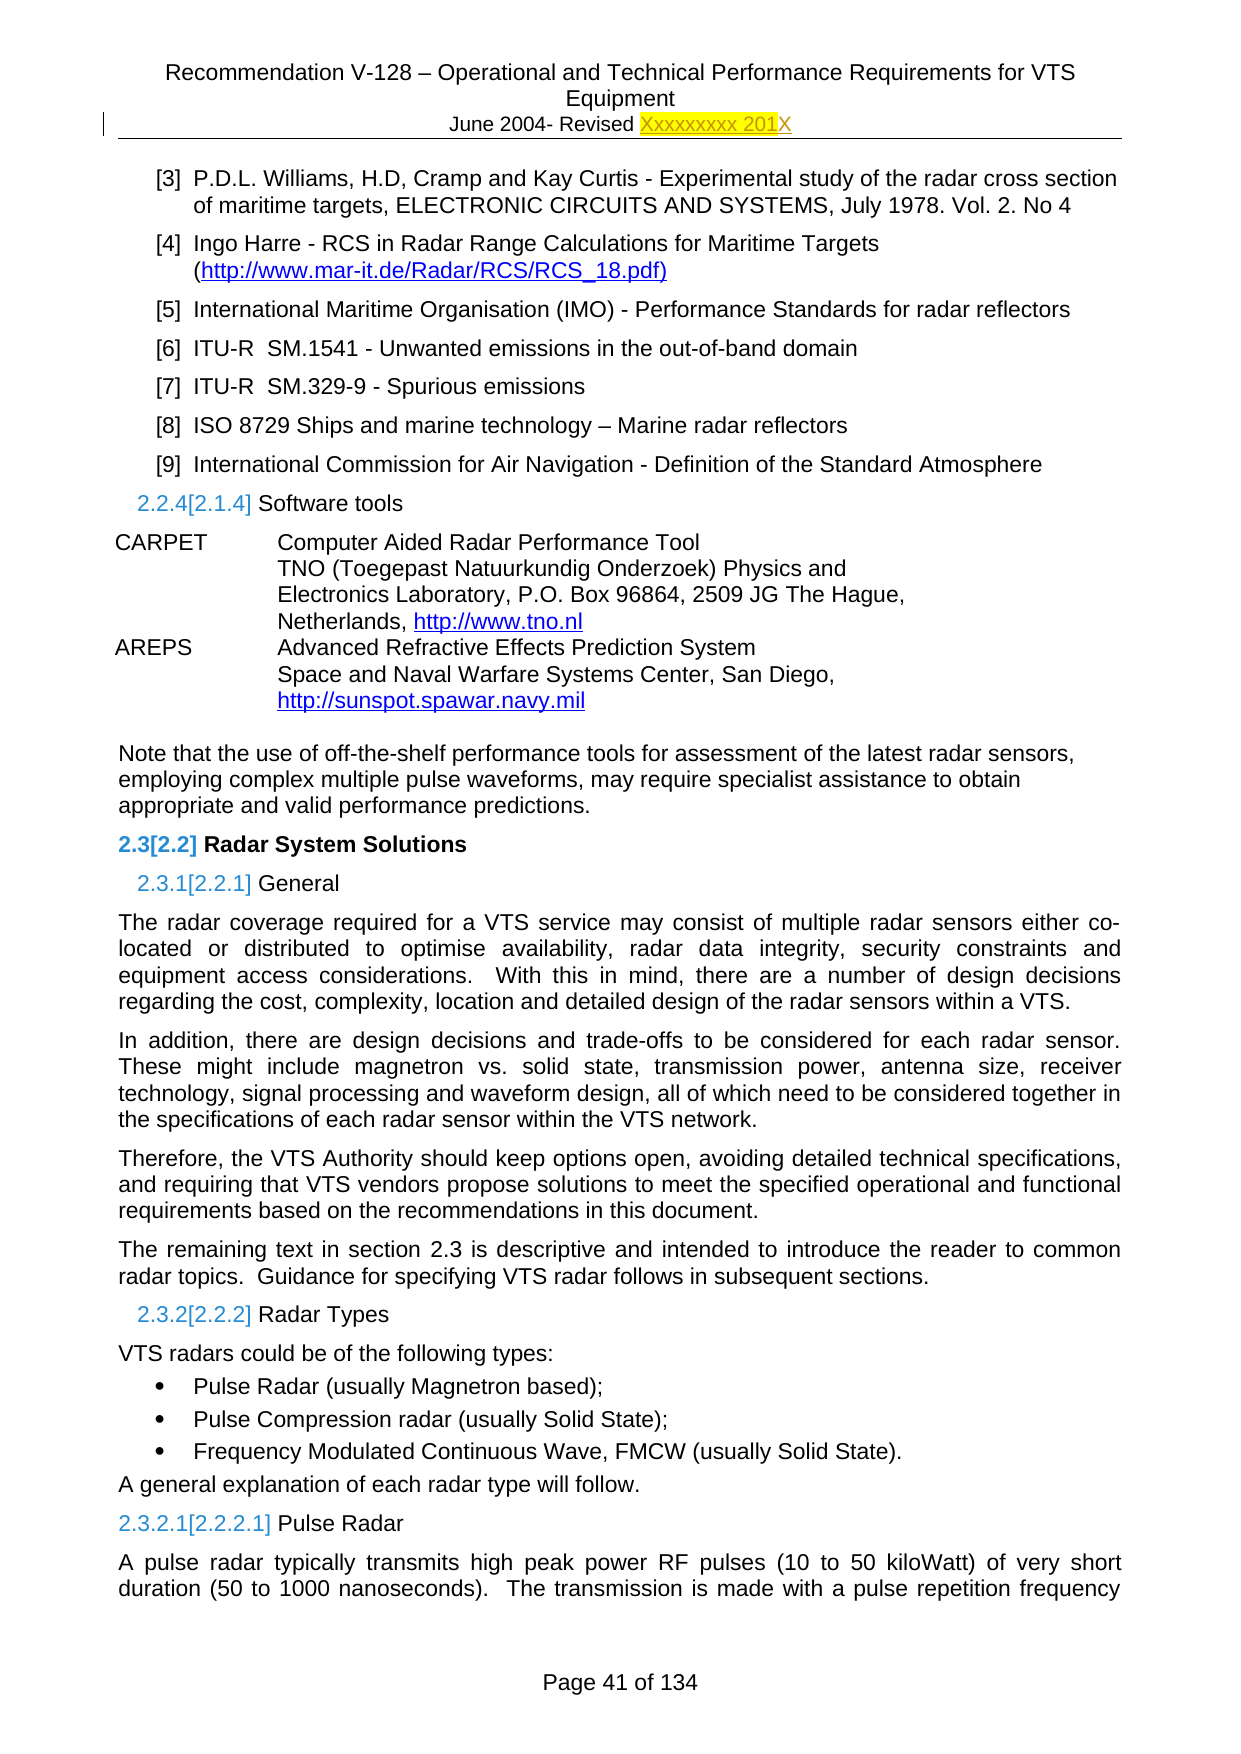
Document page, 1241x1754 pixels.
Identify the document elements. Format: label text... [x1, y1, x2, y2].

list P.D.L. Williams, H.D, Cramp and Kay Curtis - Experimental study of the radar cross section of maritime targets, ELECTRONIC CIRCUITS AND SYSTEMS, July 1978. Vol. 2. No 4 [156, 165, 1122, 218]
list ITU-R SM.329-9 - Spurious emissions [156, 373, 1122, 400]
text The radar coverage required for a VTS service may consist of multiple radar sensors either co-located or distributed to optimise availability, radar data integrity, security constraints and equipment access considerations. With this in mind, there are a number of design decisions regarding the cost, complexity, location and detailed design of the radar sensors within a VTS. [118, 909, 1122, 1014]
subtitle Software tools [137, 490, 1122, 516]
subtitle Pulse Radar [118, 1509, 1122, 1536]
text Pulse Radar (usually Magnetron based); [156, 1373, 1122, 1399]
text A general explanation of each radar type will follow. [118, 1471, 1122, 1497]
list Ingo Harre - RCS in Radar Range Calculations for Maritime Targets (http://www.mar-it.de/Radar/RCS/RCS_18.pdf) [156, 230, 1122, 283]
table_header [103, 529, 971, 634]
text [118, 1548, 1122, 1601]
list International Maritime Organisation (IMO) - Performance Standards for radar reflectors [156, 296, 1122, 322]
text Frequency Modulated Continuous Wave, FMCW (usually Solid State). [156, 1438, 1122, 1464]
text Note that the use of off-the-shelf performance tools for assessment of the latest radar sensors, employing complex multiple pulse waveforms, may require specialist assistance to obtain appropriate and valid performance predictions. [118, 739, 1122, 819]
text Therefore, the VTS Authority should keep options open, avoiding detailed technical specifications, and requiring that VTS vendors propose solutions to meet the specified operational and functional requirements based on the recommendations in this document. [118, 1145, 1122, 1224]
text VTS radars could be of the following types: [118, 1340, 1122, 1367]
subtitle Radar Types [137, 1301, 1122, 1328]
list ISO 8729 Ships and marine technology – Marine radar reflectors [156, 412, 1122, 438]
subtitle General [137, 870, 1122, 896]
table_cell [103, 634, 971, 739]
text The remaining text in section 2.3 is descriptive and intended to introduce the reader to common radar topics. Guidance for specifying VTS radar follows in subsequent sections. [118, 1236, 1122, 1289]
subtitle Radar System Solutions [118, 831, 1122, 857]
text Pulse Compression radar (usually Solid State); [156, 1406, 1122, 1432]
text In addition, there are design decisions and trade-offs to be considered for each radar sensor. These might include magnetron vs. solid state, transmission power, antenna size, receiver technology, signal processing and waveform design, all of which need to be considered together in the specifications of each radar sensor within the VTS network. [118, 1027, 1122, 1132]
list ITU-R SM.1541 - Unwanted emissions in the out-of-band domain [156, 334, 1122, 361]
list International Commission for Air Navigation - Definition of the Standard Atmosphere [156, 451, 1122, 477]
